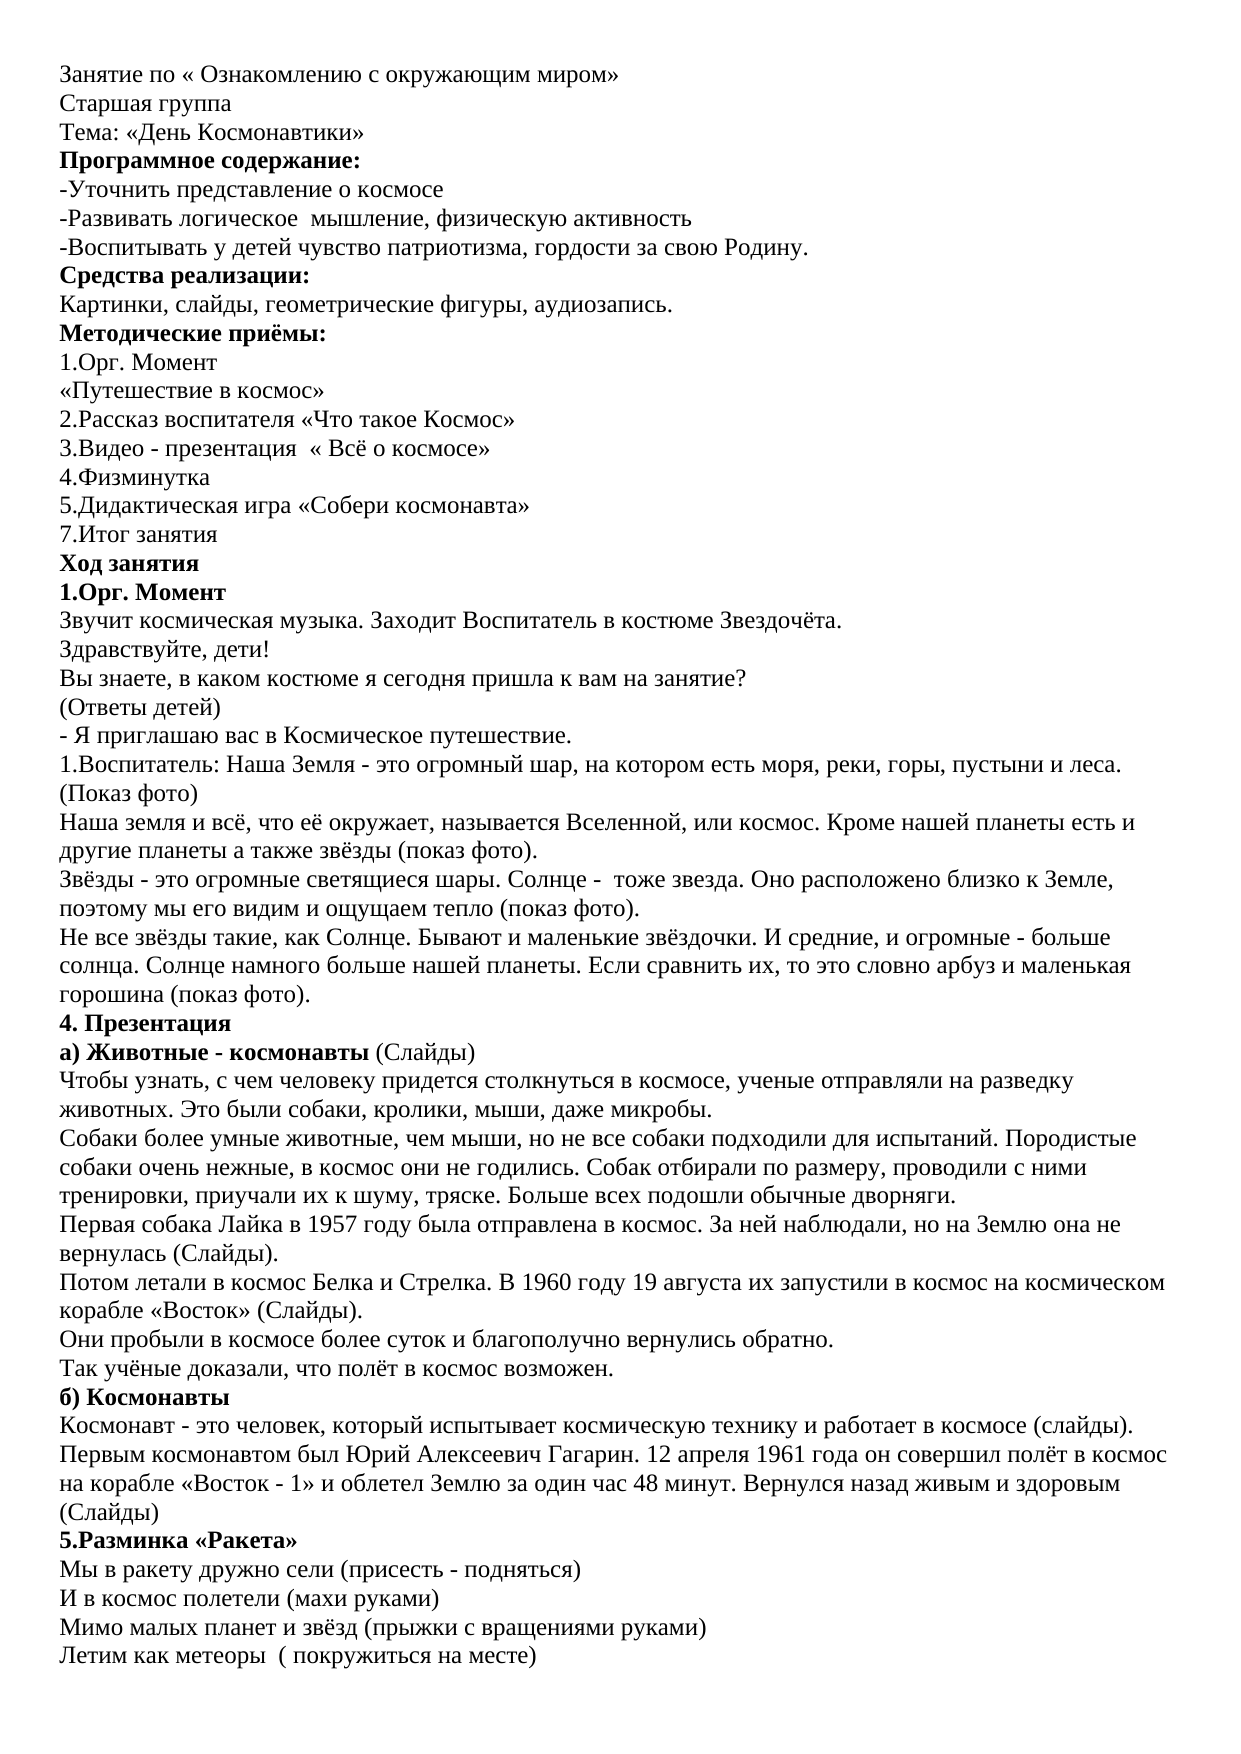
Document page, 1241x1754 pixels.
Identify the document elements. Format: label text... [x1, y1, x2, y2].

text 5.Разминка «Ракета» [59, 1525, 1181, 1554]
text 1.Орг. Момент [59, 577, 1181, 605]
text Космонавт - это человек, который испытывает космическую технику и работает в космосе (слайды). [59, 1410, 1181, 1439]
text -Уточнить представление о космосе [59, 174, 1181, 203]
text Чтобы узнать, с чем человеку придется столкнуться в космосе, ученые отправляли на разведку животных. Это были собаки, кролики, мыши, даже микробы. [59, 1065, 1181, 1123]
text Занятие по « Ознакомлению с окружающим миром» [59, 59, 1181, 88]
text Старшая группа [59, 88, 1181, 117]
text Первая собака Лайка в 1957 году была отправлена в космос. За ней наблюдали, но на Землю она не вернулась (Слайды). [59, 1209, 1181, 1267]
text И в космос полетели (махи руками) [59, 1583, 1181, 1612]
text Программное содержание: [59, 145, 1181, 174]
text Звучит космическая музыка. Заходит Воспитатель в костюме Звездочёта. [59, 605, 1181, 634]
text - Я приглашаю вас в Космическое путешествие. [59, 720, 1181, 749]
text Летим как метеоры ( покружиться на месте) [59, 1640, 1181, 1669]
text 4. Презентация [59, 1008, 1181, 1037]
text (Ответы детей) [59, 692, 1181, 720]
text Мимо малых планет и звёзд (прыжки с вращениями руками) [59, 1612, 1181, 1640]
text 3.Видео - презентация « Всё о космосе» [59, 433, 1181, 462]
text Ход занятия [59, 548, 1181, 577]
text 4.Физминутка [59, 462, 1181, 490]
text Методические приёмы: [59, 318, 1181, 347]
text а) Животные - космонавты (Слайды) [59, 1037, 1181, 1065]
text Картинки, слайды, геометрические фигуры, аудиозапись. [59, 289, 1181, 318]
text Мы в ракету дружно сели (присесть - подняться) [59, 1554, 1181, 1583]
text -Воспитывать у детей чувство патриотизма, гордости за свою Родину. [59, 232, 1181, 260]
text (Показ фото) [59, 778, 1181, 807]
text Так учёные доказали, что полёт в космос возможен. [59, 1353, 1181, 1382]
text Наша земля и всё, что её окружает, называется Вселенной, или космос. Кроме нашей планеты есть и другие планеты а также звёзды (показ фото). [59, 807, 1181, 864]
text 1.Орг. Момент [59, 347, 1181, 375]
text Собаки более умные животные, чем мыши, но не все собаки подходили для испытаний. Породистые собаки очень нежные, в космос они не годились. Собак отбирали по размеру, проводили с ними тренировки, приучали их к шуму, тряске. Больше всех подошли обычные дворняги. [59, 1123, 1181, 1209]
text Здравствуйте, дети! [59, 634, 1181, 663]
text Они пробыли в космосе более суток и благополучно вернулись обратно. [59, 1324, 1181, 1353]
text 1.Воспитатель: Наша Земля - это огромный шар, на котором есть моря, реки, горы, пустыни и леса. [59, 749, 1181, 778]
text 7.Итог занятия [59, 519, 1181, 548]
text б) Космонавты [59, 1382, 1181, 1410]
text Вы знаете, в каком костюме я сегодня пришла к вам на занятие? [59, 663, 1181, 692]
text Не все звёзды такие, как Солнце. Бывают и маленькие звёздочки. И средние, и огромные - больше солнца. Солнце намного больше нашей планеты. Если сравнить их, то это словно арбуз и маленькая горошина (показ фото). [59, 922, 1181, 1008]
text Тема: «День Космонавтики» [59, 117, 1181, 145]
text 2.Рассказ воспитателя «Что такое Космос» [59, 404, 1181, 433]
text 5.Дидактическая игра «Собери космонавта» [59, 490, 1181, 519]
text Средства реализации: [59, 260, 1181, 289]
text -Развивать логическое мышление, физическую активность [59, 203, 1181, 232]
text Первым космонавтом был Юрий Алексеевич Гагарин. 12 апреля 1961 года он совершил полёт в космос на корабле «Восток - 1» и облетел Землю за один час 48 минут. Вернулся назад живым и здоровым (Слайды) [59, 1439, 1181, 1525]
text «Путешествие в космос» [59, 375, 1181, 404]
text Звёзды - это огромные светящиеся шары. Солнце - тоже звезда. Оно расположено близко к Земле, поэтому мы его видим и ощущаем тепло (показ фото). [59, 864, 1181, 922]
text Потом летали в космос Белка и Стрелка. В 1960 году 19 августа их запустили в космос на космическом корабле «Восток» (Слайды). [59, 1267, 1181, 1324]
